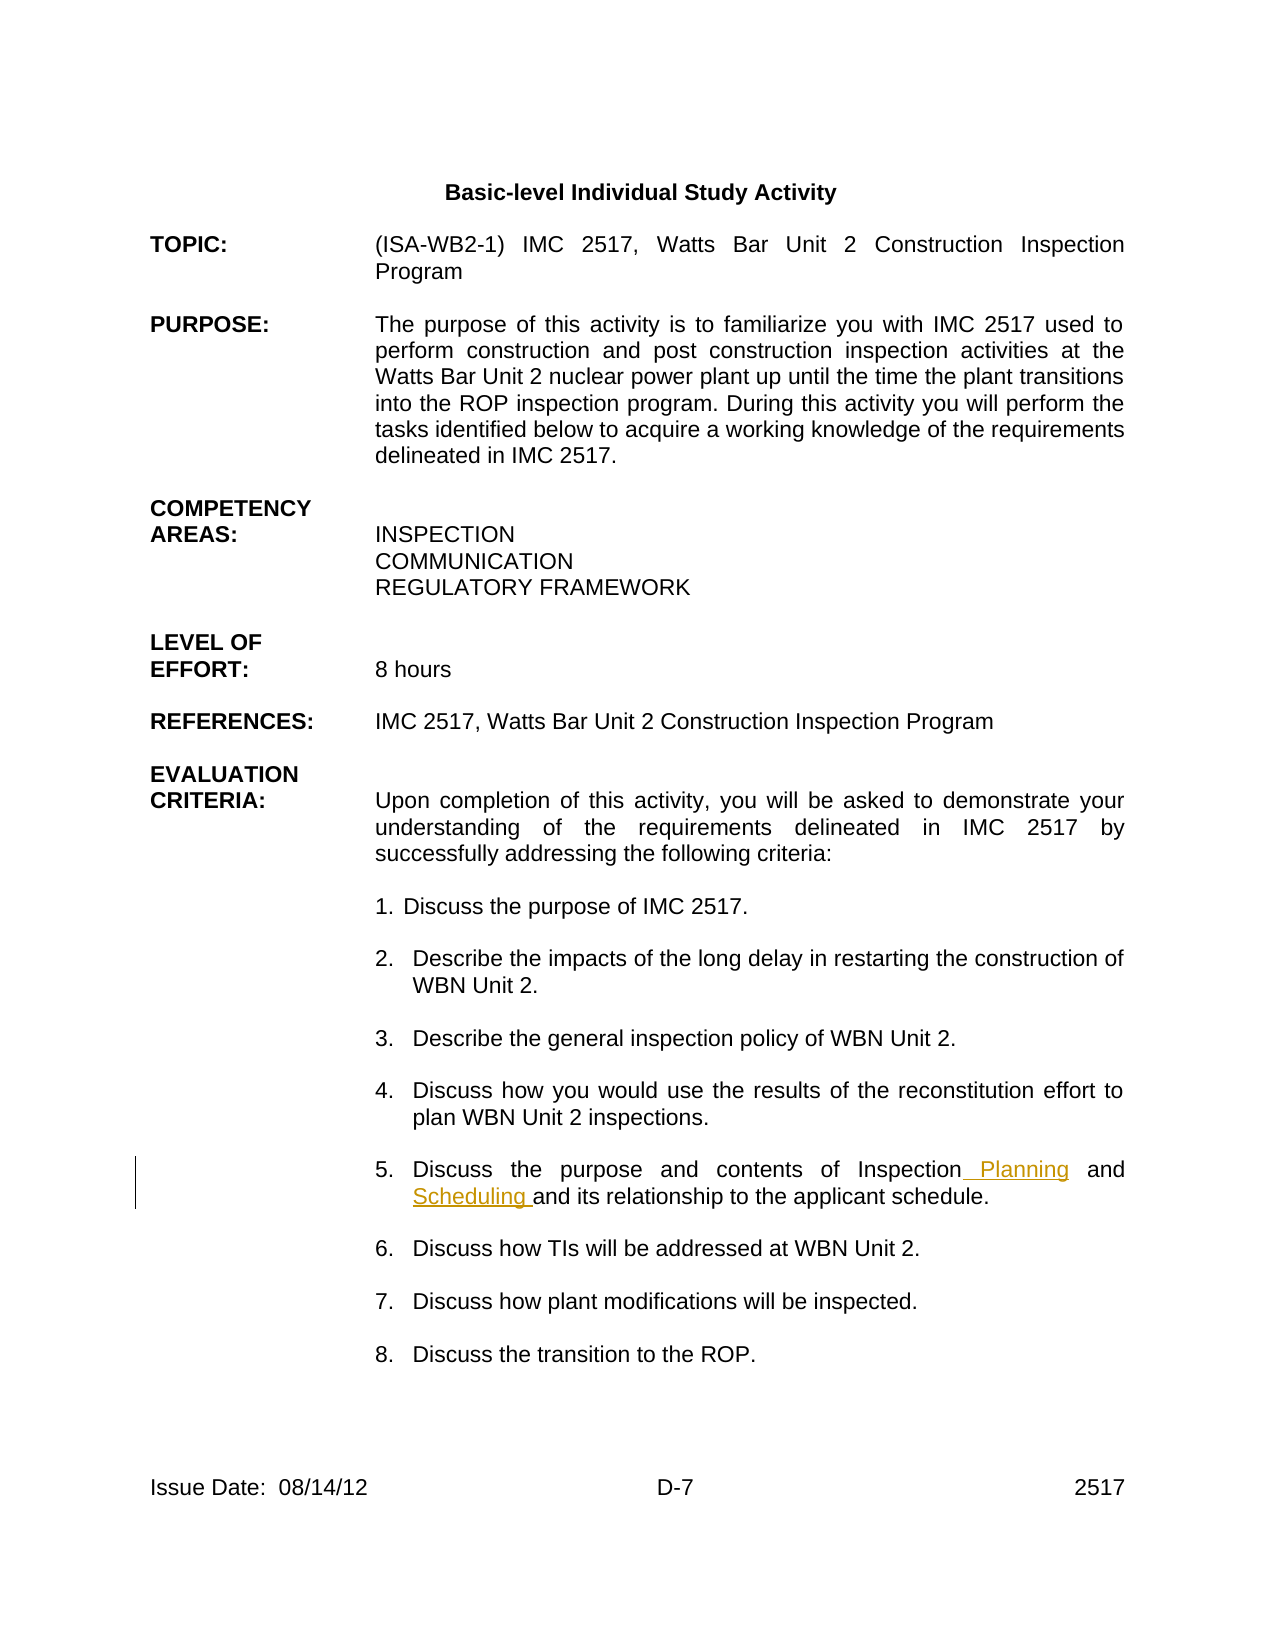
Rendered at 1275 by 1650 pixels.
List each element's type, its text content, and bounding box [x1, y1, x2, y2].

text REFERENCES: IMC 2517, Watts Bar Unit 2 Construction Inspection Program [150, 708, 1125, 734]
list Describe the impacts of the long delay in restarting the construction of WBN Unit 2. [375, 945, 1125, 998]
text REGULATORY FRAMEWORK [150, 574, 1125, 600]
list Discuss how TIs will be addressed at WBN Unit 2. [375, 1235, 1125, 1262]
list Discuss how plant modifications will be inspected. [375, 1288, 1125, 1314]
list Discuss how you would use the results of the reconstitution effort to plan WBN Unit 2 inspections. [375, 1077, 1125, 1130]
text Basic-level Individual Study Activity [150, 179, 1125, 205]
text COMPETENCY [150, 495, 1125, 521]
text TOPIC: (ISA-WB2-1) IMC 2517, Watts Bar Unit 2 Construction Inspection Program [150, 231, 1125, 284]
text COMMUNICATION [150, 548, 1125, 574]
list Describe the general inspection policy of WBN Unit 2. [375, 1024, 1125, 1051]
list Discuss the purpose of IMC 2517. [375, 893, 1125, 919]
text LEVEL OF [150, 629, 1125, 656]
text AREAS: INSPECTION [150, 521, 1125, 548]
list Discuss the transition to the ROP. [375, 1341, 1125, 1367]
list Discuss the purpose and contents of Inspection and and its relationship to the applicant schedule. [375, 1156, 1125, 1209]
text EFFORT: 8 hours [150, 656, 1125, 682]
text PURPOSE: The purpose of this activity is to familiarize you with IMC 2517 used to perform construction and post construction inspection activities at the Watts Bar Unit 2 nuclear power plant up until the time the plant transitions into the ROP inspection program. During this activity you will perform the tasks identified below to acquire a working knowledge of the requirements delineated in IMC 2517. [150, 311, 1125, 469]
text EVALUATION [150, 761, 1125, 787]
text CRITERIA: Upon completion of this activity, you will be asked to demonstrate your understanding of the requirements delineated in IMC 2517 by successfully addressing the following criteria: [150, 787, 1125, 866]
